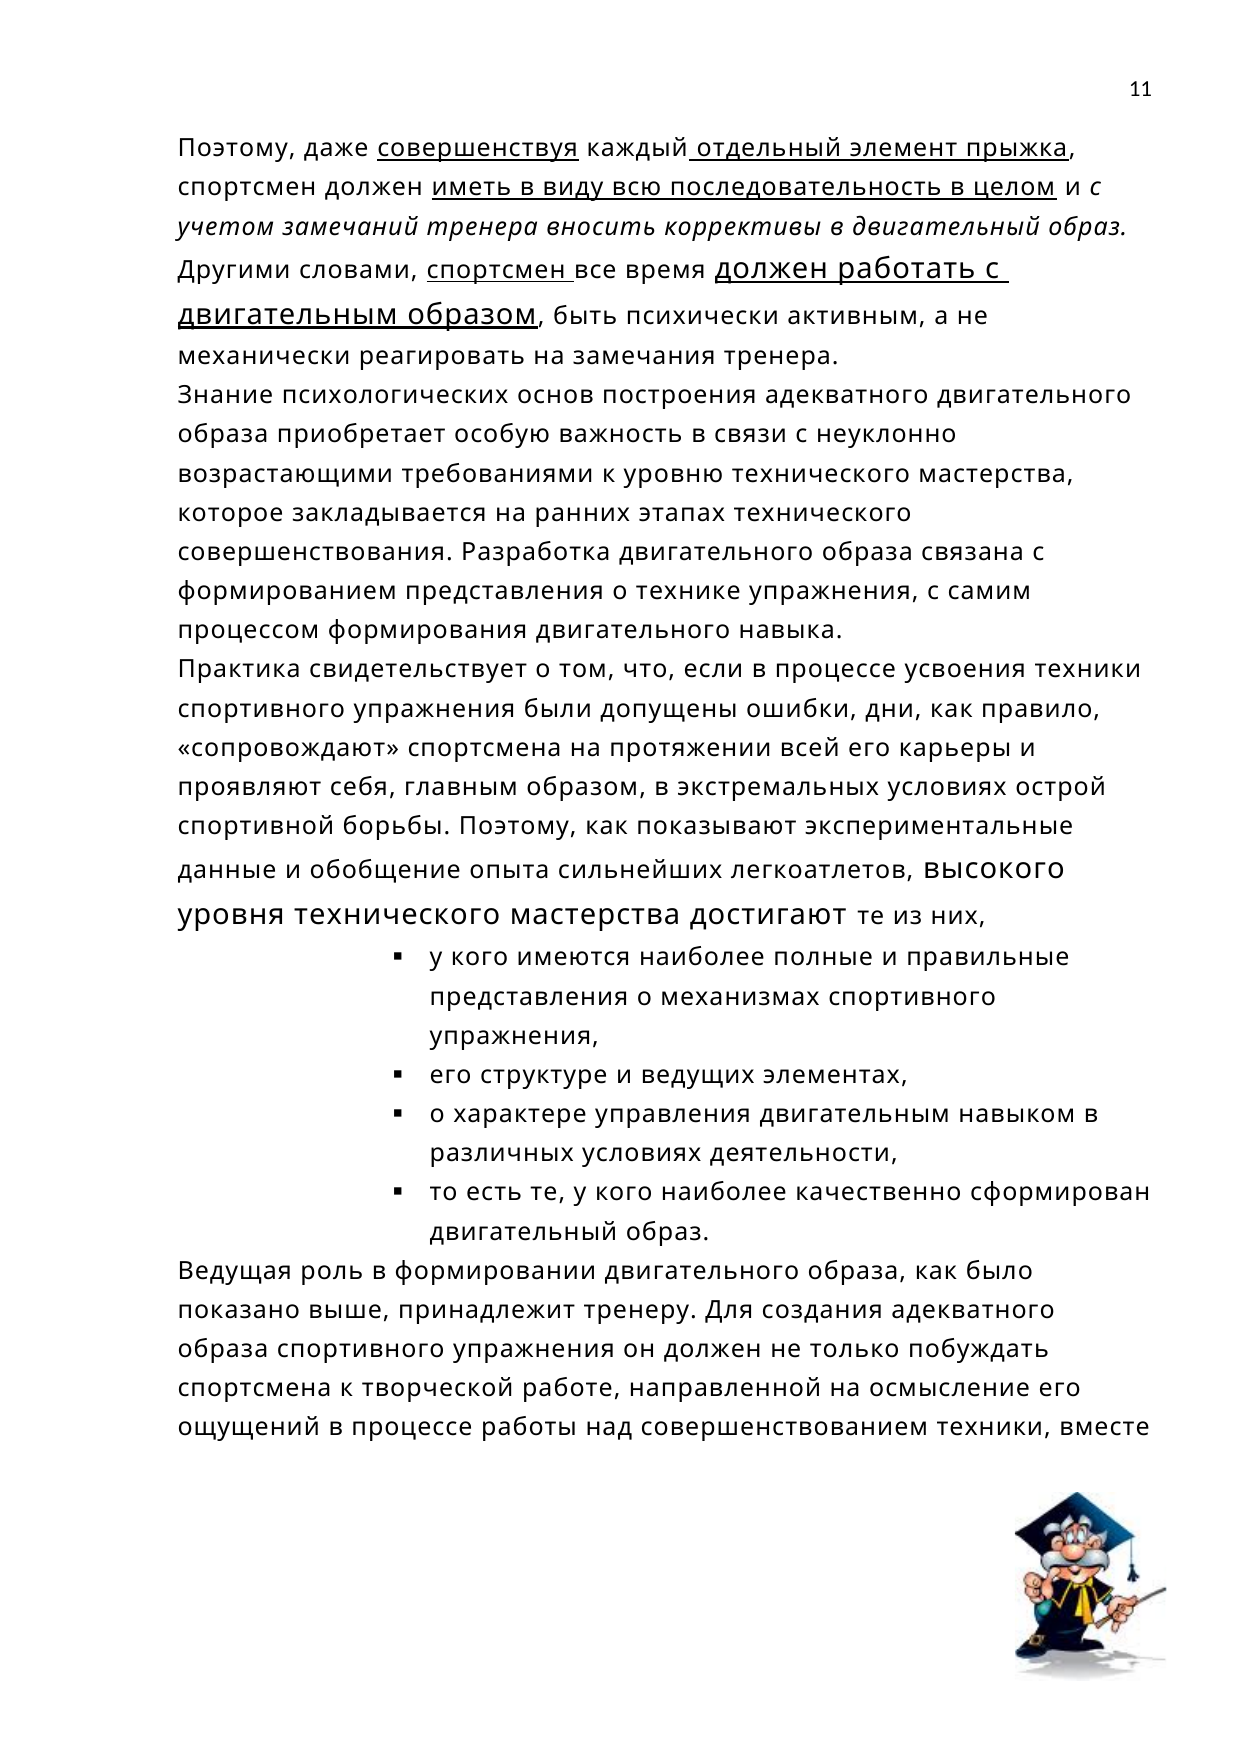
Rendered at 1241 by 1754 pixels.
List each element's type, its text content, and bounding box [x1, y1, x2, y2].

list о характере управления двигательным навыком в различных условиях деятельности, [392, 1096, 1152, 1169]
text Практика свидетельствует о том, что, если в процессе усвоения техники спортивного упражнения были допущены ошибки, дни, как правило, «сопровождают» спортсмена на протяжении всей его карьеры и проявляют себя, главным образом, в экстремальных условиях острой спортивной борьбы. Поэтому, как показывают экспериментальные данные и обобщение опыта сильнейших легкоатлетов, высокого уровня технического мастерства достигают те из них, [177, 651, 1152, 933]
list его структуре и ведущих элементах, [392, 1056, 1152, 1091]
text Поэтому, даже совершенствуя каждый отдельный элемент прыжка, спортсмен должен иметь в виду всю последовательность в целом и с учетом замечаний тренера вносить коррективы в двигательный образ. [177, 130, 1152, 242]
list то есть те, у кого наиболее качественно сформирован двигательный образ. [392, 1174, 1152, 1247]
picture [1014, 1492, 1167, 1681]
text Другими словами, спортсмен все время должен работать с двигательным образом, быть психически активным, а не механически реагировать на замечания тренера. [177, 247, 1152, 372]
text Знание психологических основ построения адекватного двигательного образа приобретает особую важность в связи с неуклонно возрастающими требованиями к уровню технического мастерства, которое закладывается на ранних этапах технического совершенствования. Разработка двигательного образа связана с формированием представления о технике упражнения, с самим процессом формирования двигательного навыка. [177, 377, 1152, 646]
list у кого имеются наиболее полные и правильные представления о механизмах спортивного упражнения, [392, 939, 1152, 1051]
